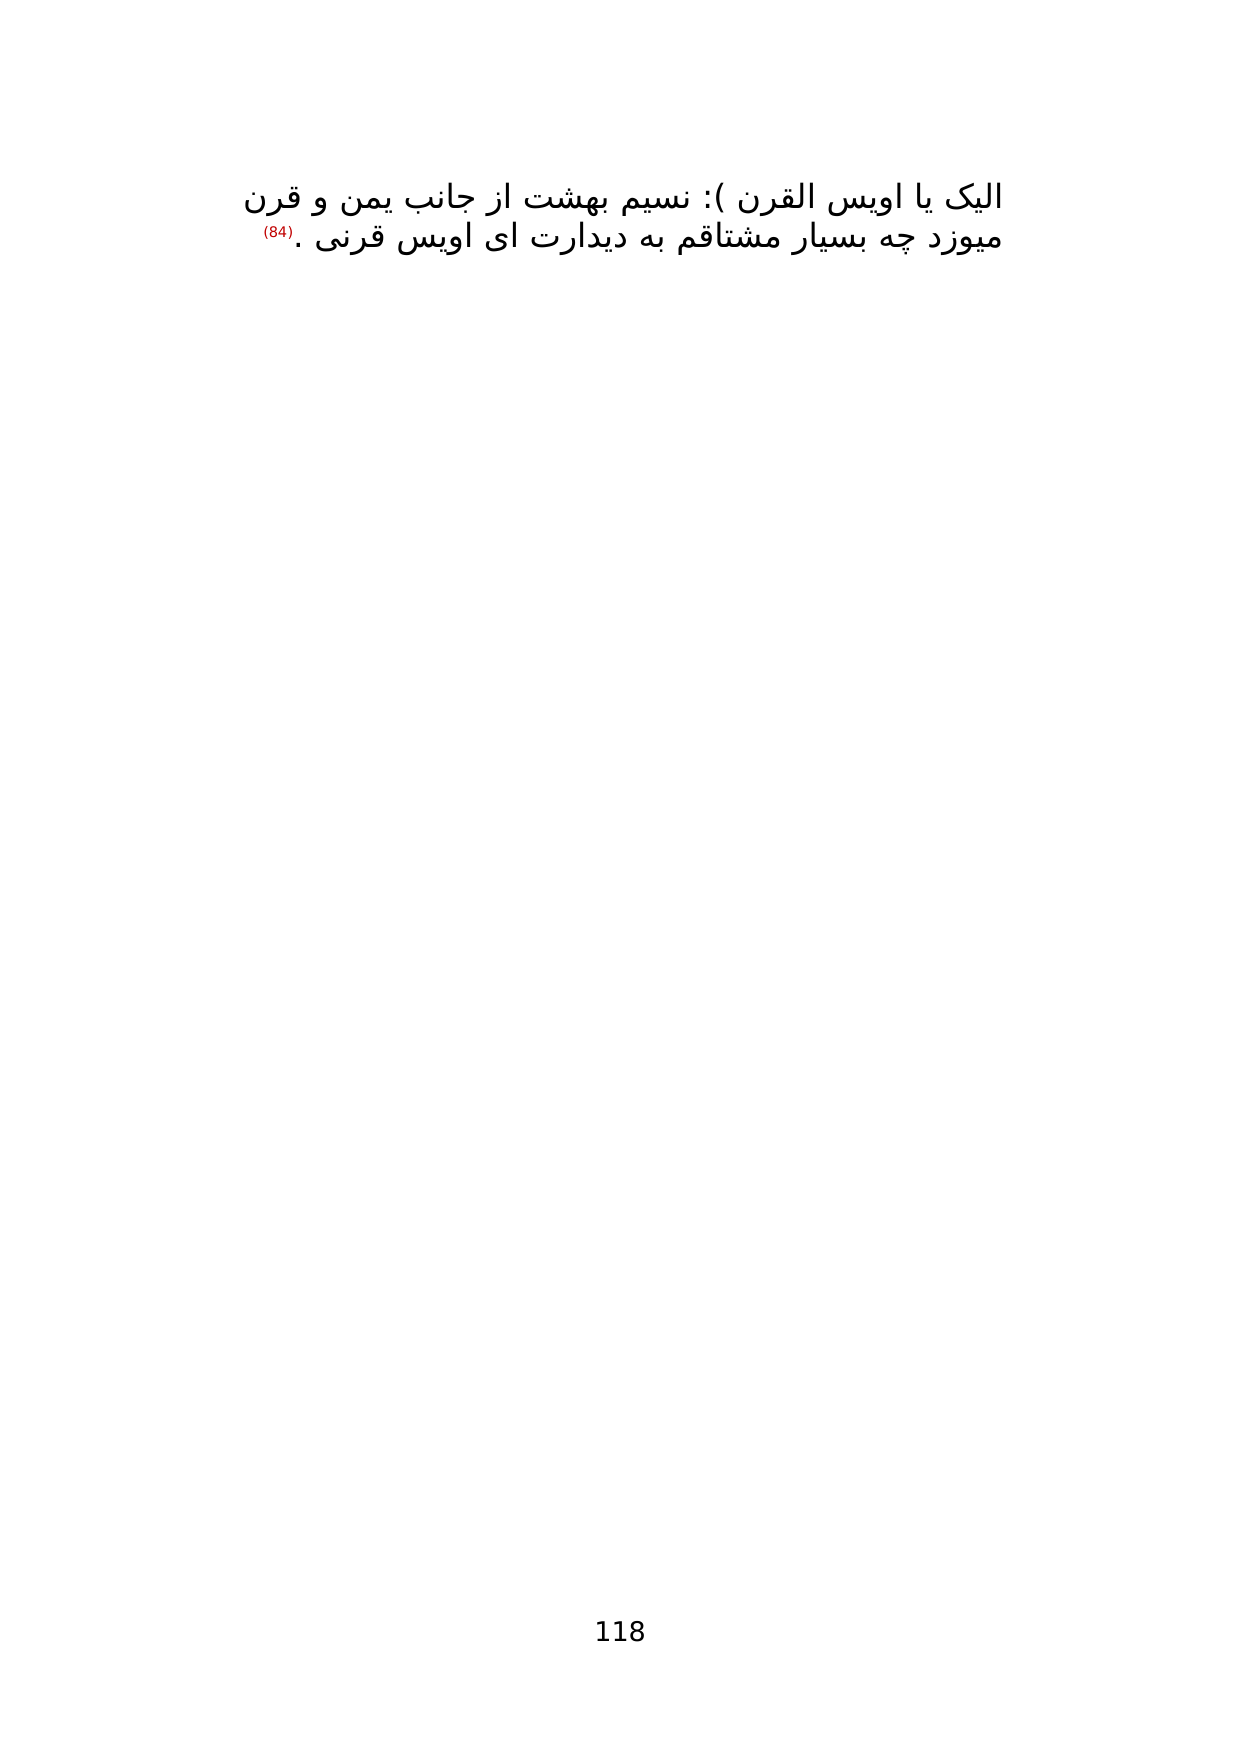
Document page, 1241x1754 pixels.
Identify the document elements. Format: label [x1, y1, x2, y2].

text [236, 177, 1004, 255]
